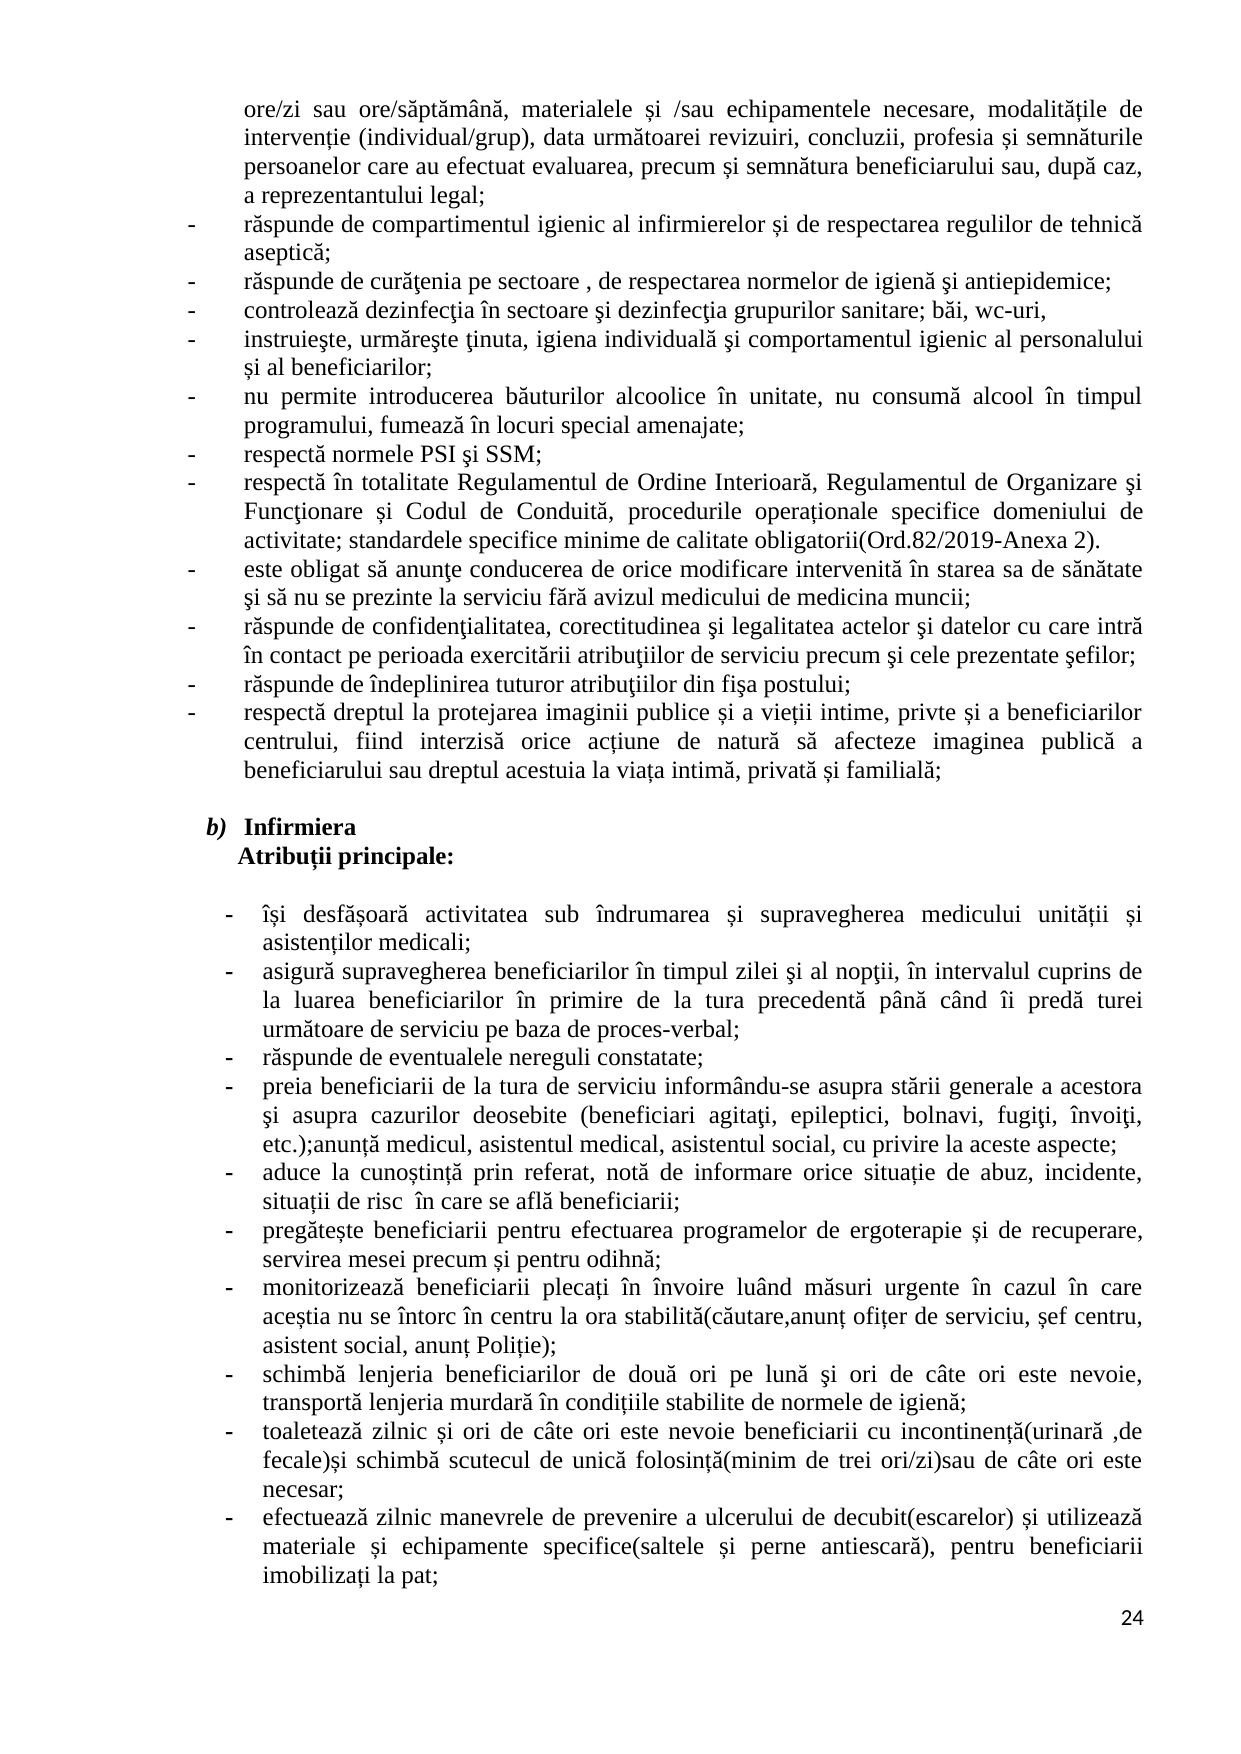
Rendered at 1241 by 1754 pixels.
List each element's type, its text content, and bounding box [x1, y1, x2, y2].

list preia beneficiarii de la tura de serviciu informându-se asupra stării generale a acestora şi asupra cazurilor deosebite (beneficiari agitaţi, epileptici, bolnavi, fugiţi, învoiţi, etc.);anunță medicul, asistentul medical, asistentul social, cu privire la aceste aspecte; [225, 1071, 1144, 1157]
list răspunde de confidenţialitatea, corectitudinea şi legalitatea actelor şi datelor cu care intră în contact pe perioada exercitării atribuţiilor de serviciu precum şi cele prezentate şefilor; [187, 611, 1144, 669]
list nu permite introducerea băuturilor alcoolice în unitate, nu consumă alcool în timpul programului, fumează în locuri special amenajate; [187, 381, 1144, 439]
list răspunde de îndeplinirea tuturor atribuţiilor din fişa postului; [187, 669, 1144, 697]
list schimbă lenjeria beneficiarilor de două ori pe lună şi ori de câte ori este nevoie, transportă lenjeria murdară în condițiile stabilite de normele de igienă; [225, 1359, 1144, 1416]
list toaletează zilnic și ori de câte ori este nevoie beneficiarii cu incontinență(urinară ,de fecale)și schimbă scutecul de unică folosință(minim de trei ori/zi)sau de câte ori este necesar; [225, 1416, 1144, 1502]
list respectă în totalitate Regulamentul de Ordine Interioară, Regulamentul de Organizare şi Funcţionare și Codul de Conduită, procedurile operaționale specifice domeniului de activitate; standardele specifice minime de calitate obligatorii(Ord.82/2019-Anexa 2). [187, 467, 1144, 554]
list efectuează zilnic manevrele de prevenire a ulcerului de decubit(escarelor) și utilizează materiale și echipamente specifice(saltele și perne antiescară), pentru beneficiarii imobilizați la pat; [225, 1502, 1144, 1589]
list respectă normele PSI şi SSM; [187, 439, 1144, 467]
list monitorizează beneficiarii plecați în învoire luând măsuri urgente în cazul în care aceștia nu se întorc în centru la ora stabilită(căutare,anunț ofițer de serviciu, șef centru, asistent social, anunț Poliție); [225, 1272, 1144, 1359]
list respectă dreptul la protejarea imaginii publice și a vieții intime, privte și a beneficiarilor centrului, fiind interzisă orice acțiune de natură să afecteze imaginea publică a beneficiarului sau dreptul acestuia la viața intimă, privată și familială; [187, 697, 1144, 784]
list răspunde de eventualele nereguli constatate; [225, 1042, 1144, 1071]
list pregătește beneficiarii pentru efectuarea programelor de ergoterapie și de recuperare, servirea mesei precum și pentru odihnă; [225, 1215, 1144, 1272]
text Atribuții principale: [206, 841, 1144, 870]
list controlează dezinfecţia în sectoare şi dezinfecţia grupurilor sanitare; băi, wc-uri, [187, 295, 1144, 324]
list aduce la cunoștință prin referat, notă de informare orice situație de abuz, incidente, situații de risc în care se află beneficiarii; [225, 1157, 1144, 1215]
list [187, 94, 1144, 209]
list își desfășoară activitatea sub îndrumarea și supravegherea medicului unității și asistenților medicali; [225, 899, 1144, 956]
list răspunde de compartimentul igienic al infirmierelor și de respectarea regulilor de tehnică aseptică; [187, 209, 1144, 266]
list asigură supravegherea beneficiarilor în timpul zilei şi al nopţii, în intervalul cuprins de la luarea beneficiarilor în primire de la tura precedentă până când îi predă turei următoare de serviciu pe baza de proces-verbal; [225, 956, 1144, 1042]
list Infirmiera [206, 812, 1144, 841]
list răspunde de curăţenia pe sectoare , de respectarea normelor de igienă şi antiepidemice; [187, 266, 1144, 295]
list instruieşte, urmăreşte ţinuta, igiena individuală şi comportamentul igienic al personalului și al beneficiarilor; [187, 324, 1144, 381]
list este obligat să anunţe conducerea de orice modificare intervenită în starea sa de sănătate şi să nu se prezinte la serviciu fără avizul medicului de medicina muncii; [187, 554, 1144, 611]
